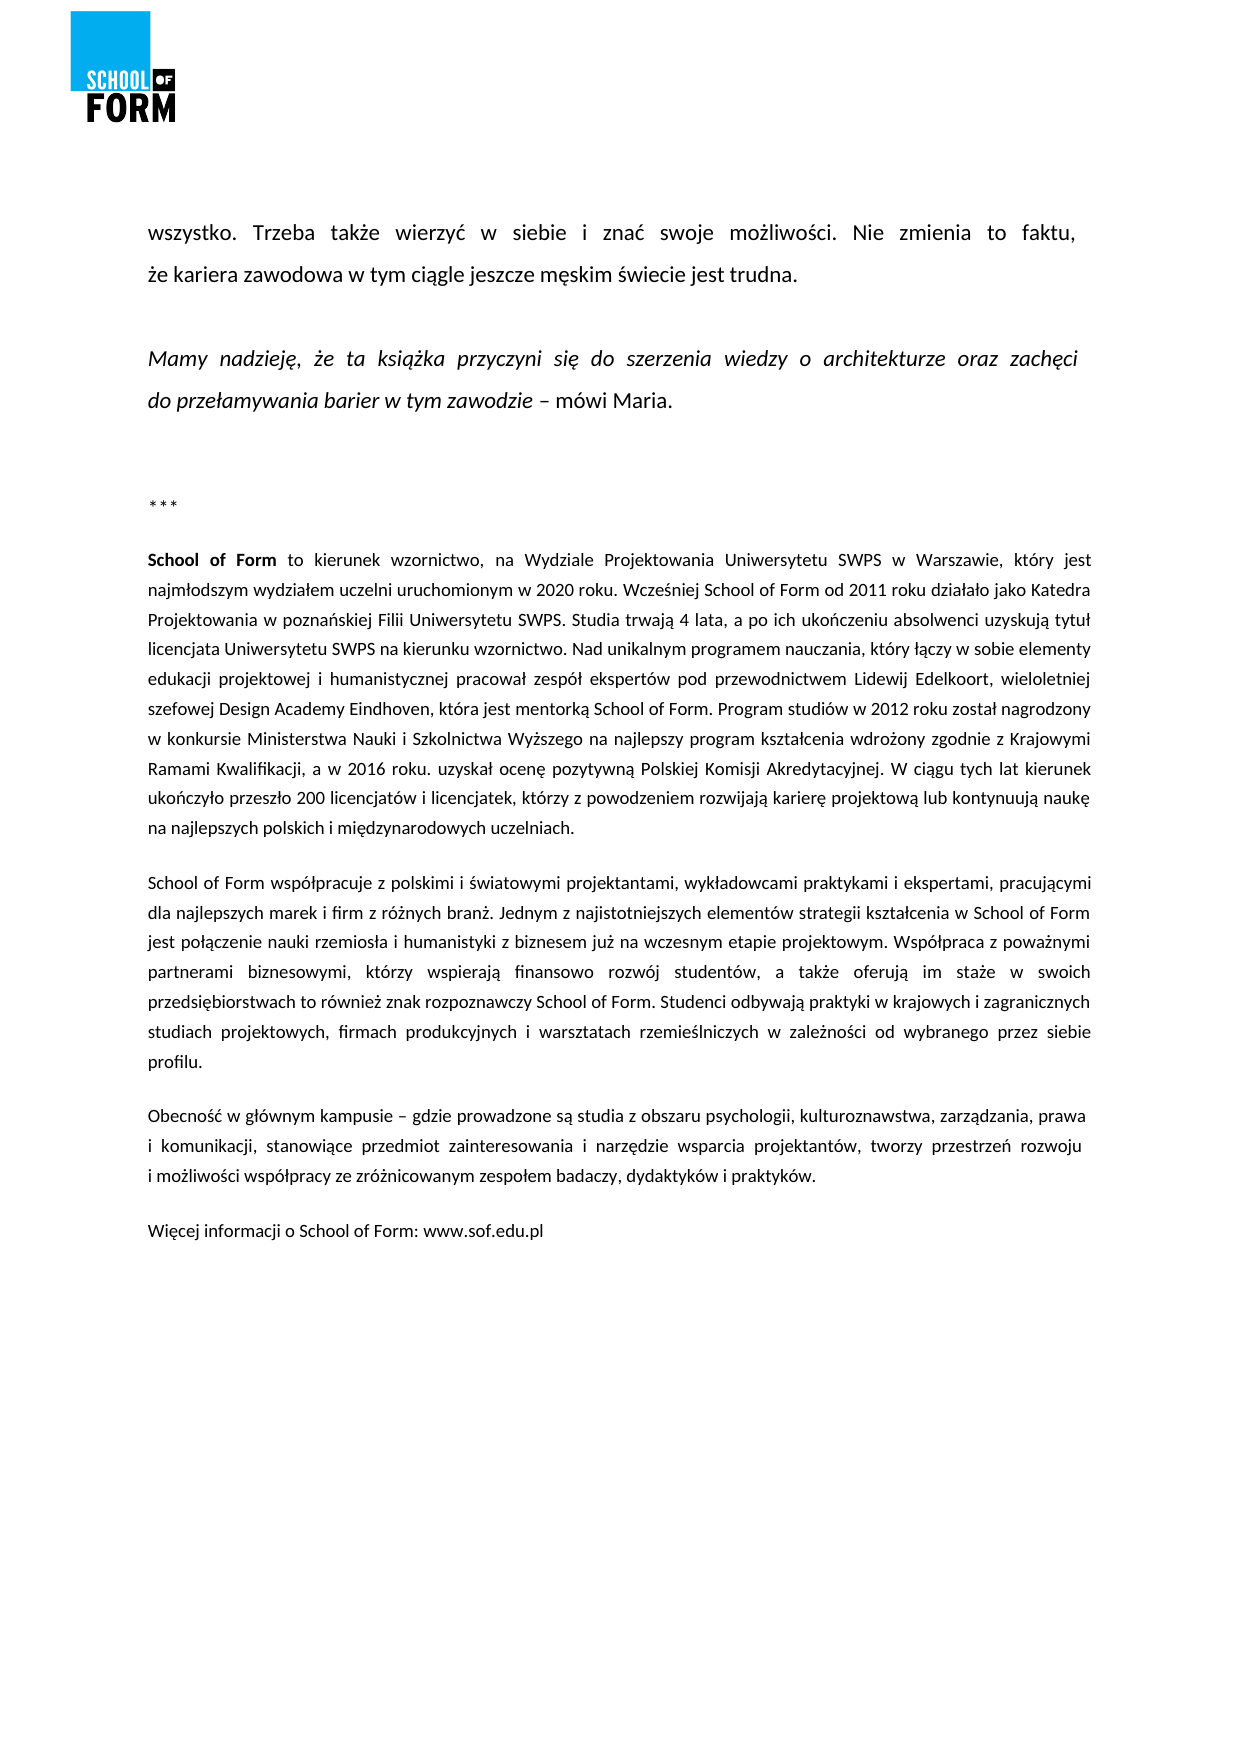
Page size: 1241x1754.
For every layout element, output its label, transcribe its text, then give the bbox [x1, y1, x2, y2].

picture [59, 0, 188, 135]
text Mamy nadzieję, że ta książka przyczyni się do szerzenia wiedzy o architekturze oraz zachęci do przełamywania barier w tym zawodzie – mówi Maria. [148, 344, 1092, 414]
text School of Form współpracuje z polskimi i światowymi projektantami, wykładowcami praktykami i ekspertami, pracującymi dla najlepszych marek i firm z różnych branż. Jednym z najistotniejszych elementów strategii kształcenia w School of Form jest połączenie nauki rzemiosła i humanistyki z biznesem już na wczesnym etapie projektowym. Współpraca z poważnymi partnerami biznesowymi, którzy wspierają finansowo rozwój studentów, a także oferują im staże w swoich przedsiębiorstwach to również znak rozpoznawczy School of Form. Studenci odbywają praktyki w krajowych i zagranicznych studiach projektowych, firmach produkcyjnych i warsztatach rzemieślniczych w zależności od wybranego przez siebie profilu. [148, 871, 1092, 1073]
text School of Form to kierunek wzornictwo, na Wydziale Projektowania Uniwersytetu SWPS w Warszawie, który jest najmłodszym wydziałem uczelni uruchomionym w 2020 roku. Wcześniej School of Form od 2011 roku działało jako Katedra Projektowania w poznańskiej Filii Uniwersytetu SWPS. Studia trwają 4 lata, a po ich ukończeniu absolwenci uzyskują tytuł licencjata Uniwersytetu SWPS na kierunku wzornictwo. Nad unikalnym programem nauczania, który łączy w sobie elementy edukacji projektowej i humanistycznej pracował zespół ekspertów pod przewodnictwem Lidewij Edelkoort, wieloletniej szefowej Design Academy Eindhoven, która jest mentorką School of Form. Program studiów w 2012 roku został nagrodzony w konkursie Ministerstwa Nauki i Szkolnictwa Wyższego na najlepszy program kształcenia wdrożony zgodnie z Krajowymi Ramami Kwalifikacji, a w 2016 roku. uzyskał ocenę pozytywną Polskiej Komisji Akredytacyjnej. W ciągu tych lat kierunek ukończyło przeszło 200 licencjatów i licencjatek, którzy z powodzeniem rozwijają karierę projektową lub kontynuują naukę na najlepszych polskich i międzynarodowych uczelniach. [148, 548, 1092, 839]
text Więcej informacji o School of Form: www.sof.edu.pl [148, 1219, 1092, 1242]
text *** [148, 495, 1092, 521]
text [148, 218, 1092, 288]
text Obecność w głównym kampusie – gdzie prowadzone są studia z obszaru psychologii, kulturoznawstwa, zarządzania, prawa i komunikacji, stanowiące przedmiot zainteresowania i narzędzie wsparcia projektantów, tworzy przestrzeń rozwoju i możliwości współpracy ze zróżnicowanym zespołem badaczy, dydaktyków i praktyków. [148, 1105, 1092, 1187]
